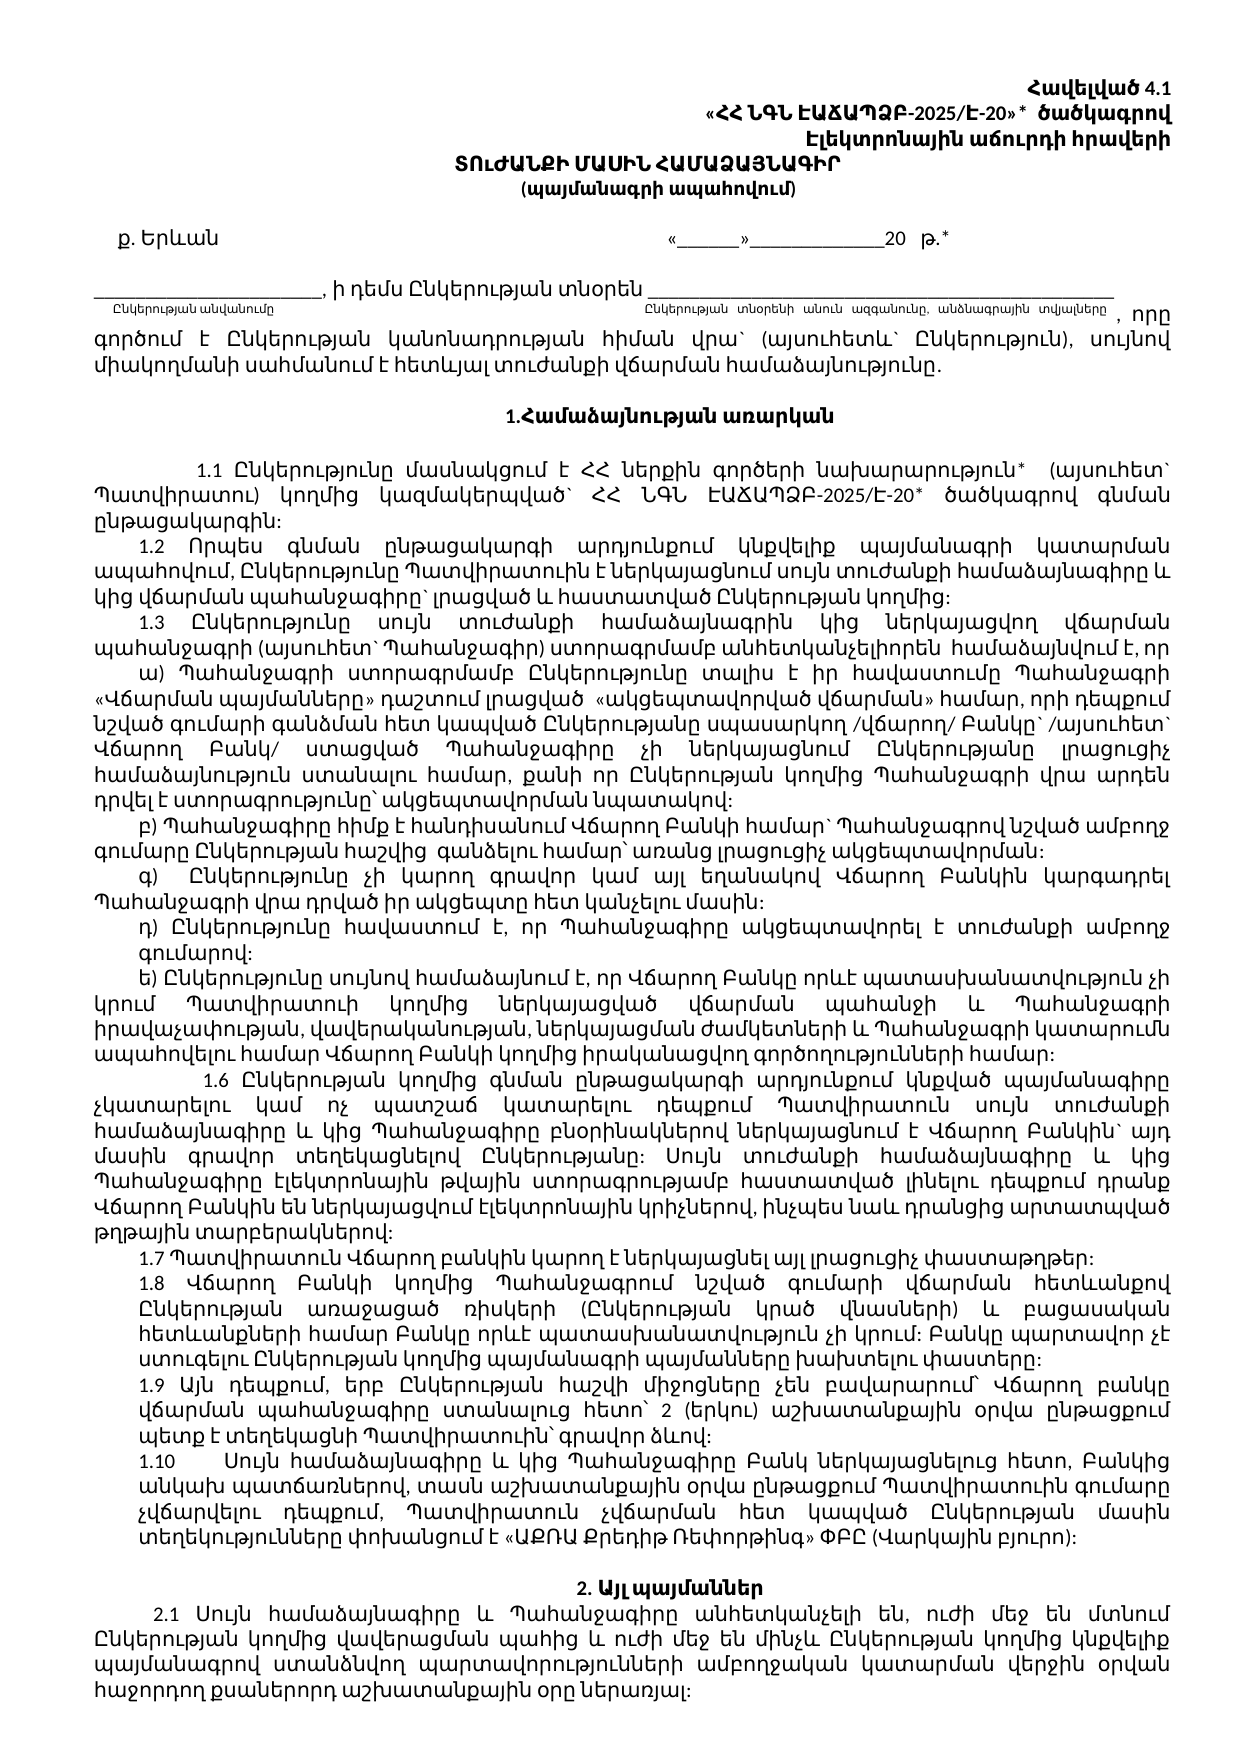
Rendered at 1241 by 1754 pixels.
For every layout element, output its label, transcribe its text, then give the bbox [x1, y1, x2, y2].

text Ընկերության անվանումը Ընկերության տնօրենի անուն ազգանունը, անձնագրային տվյալները , որը գործում է Ընկերության կանոնադրության հիման վրա` (այսուհետև` Ընկերություն), սույնով միակողմանի սահմանում է հետևյալ տուժանքի վճարման համաձայնությունը. [94, 301, 1171, 377]
text գ) Ընկերությունը չի կարող գրավոր կամ այլ եղանակով Վճարող Բանկին կարգադրել Պահանջագրի վրա դրված իր ակցեպտը հետ կանչելու մասին: [94, 864, 1171, 914]
text 2. Այլ պայմաններ [169, 1575, 1171, 1601]
text 1.2 Որպես գնման ընթացակարգի արդյունքում կնքվելիք պայմանագրի կատարման ապահովում, Ընկերությունը Պատվիրատուին է ներկայացնում սույն տուժանքի համաձայնագիրը և կից վճարման պահանջագիրը` լրացված և հաստատված Ընկերության կողմից: [94, 533, 1171, 609]
text ա) Պահանջագրի ստորագրմամբ Ընկերությունը տալիս է իր հավաստումը Պահանջագրի «Վճարման պայմանները» դաշտում լրացված «ակցեպտավորված վճարման» համար, որի դեպքում նշված գումարի գանձման հետ կապված Ընկերությանը սպասարկող /վճարող/ Բանկը` /այսուհետ` Վճարող Բանկ/ ստացված Պահանջագիրը չի ներկայացնում Ընկերությանը լրացուցիչ համաձայնություն ստանալու համար, քանի որ Ընկերության կողմից Պահանջագրի վրա արդեն դրվել է ստորագրությունը՝ ակցեպտավորման նպատակով: [94, 660, 1171, 813]
text 2.1 Սույն համաձայնագիրը և Պահանջագիրը անհետկանչելի են, ուժի մեջ են մտնում Ընկերության կողմից վավերացման պահից և ուժի մեջ են մինչև Ընկերության կողմից կնքվելիք պայմանագրով ստանձնվող պարտավորությունների ամբողջական կատարման վերջին օրվան հաջորդող քսաներորդ աշխատանքային օրը ներառյալ: [94, 1601, 1171, 1702]
text ք. Երևան «______»_____________20 թ.* [94, 225, 1171, 250]
text (պայմանագրի ապահովում) [94, 177, 1171, 199]
text 1.7 Պատվիրատուն Վճարող բանկին կարող է ներկայացնել այլ լրացուցիչ փաստաթղթեր: [138, 1245, 1171, 1270]
text 1.10 Սույն համաձայնագիրը և կից Պահանջագիրը Բանկ ներկայացնելուց հետո, Բանկից անկախ պատճառներով, տասն աշխատանքային օրվա ընթացքում Պատվիրատուին գումարը չվճարվելու դեպքում, Պատվիրատուն չվճարման հետ կապված Ընկերության մասին տեղեկությունները փոխանցում է «ԱՔՌԱ Քրեդիթ Ռեփորթինգ» ՓԲԸ (Վարկային բյուրո): [138, 1448, 1171, 1550]
text 1.Համաձայնության առարկան [169, 403, 1171, 428]
text 1.6 Ընկերության կողմից գնման ընթացակարգի արդյունքում կնքված պայմանագիրը չկատարելու կամ ոչ պատշաճ կատարելու դեպքում Պատվիրատուն սույն տուժանքի համաձայնագիրը և կից Պահանջագիրը բնօրինակներով ներկայացնում է Վճարող Բանկին` այդ մասին գրավոր տեղեկացնելով Ընկերությանը: Սույն տուժանքի համաձայնագիրը և կից Պահանջագիրը էլեկտրոնային թվային ստորագրությամբ հաստատված լինելու դեպքում դրանք Վճարող Բանկին են ներկայացվում էլեկտրոնային կրիչներով, ինչպես նաև դրանցից արտատպված թղթային տարբերակներով: [94, 1067, 1171, 1245]
text դ) Ընկերությունը հավաստում է, որ Պահանջագիրը ակցեպտավորել է տուժանքի ամբողջ գումարով: [138, 914, 1171, 965]
text 1.3 Ընկերությունը սույն տուժանքի համաձայնագրին կից ներկայացվող վճարման պահանջագրի (այսուհետ` Պահանջագիր) ստորագրմամբ անհետկանչելիորեն համաձայնվում է, որ [94, 609, 1171, 660]
text ______________________, ի դեմս Ընկերության տնօրեն _____________________________________________ [94, 276, 1171, 301]
text 1.1 Ընկերությունը մասնակցում է ՀՀ ներքին գործերի նախարարություն* (այսուհետ` Պատվիրատու) կողմից կազմակերպված` ՀՀ ՆԳՆ ԷԱՃԱՊՁԲ-2025/Է-20* ծածկագրով գնման ընթացակարգին: [94, 457, 1171, 533]
text «ՀՀ ՆԳՆ ԷԱՃԱՊՁԲ-2025/Է-20»* ծածկագրով [94, 100, 1171, 126]
text Հավելված 4.1 [94, 75, 1171, 100]
text ե) Ընկերությունը սույնով համաձայնում է, որ Վճարող Բանկը որևէ պատասխանատվություն չի կրում Պատվիրատուի կողմից ներկայացված վճարման պահանջի և Պահանջագրի իրավաչափության, վավերականության, ներկայացման ժամկետների և Պահանջագրի կատարումն ապահովելու համար Վճարող Բանկի կողմից իրականացվող գործողությունների համար: [94, 965, 1171, 1067]
text Էլեկտրոնային աճուրդի հրավերի [94, 126, 1171, 151]
text ՏՈւԺԱՆՔԻ ՄԱՍԻՆ ՀԱՄԱՁԱՅՆԱԳԻՐ [94, 151, 1171, 177]
text բ) Պահանջագիրը հիմք է հանդիսանում Վճարող Բանկի համար` Պահանջագրով նշված ամբողջ գումարը Ընկերության հաշվից գանձելու համար՝ առանց լրացուցիչ ակցեպտավորման: [94, 813, 1171, 864]
text 1.8 Վճարող Բանկի կողմից Պահանջագրում նշված գումարի վճարման հետևանքով Ընկերության առաջացած ռիսկերի (Ընկերության կրած վնասների) և բացասական հետևանքների համար Բանկը որևէ պատասխանատվություն չի կրում: Բանկը պարտավոր չէ ստուգելու Ընկերության կողմից պայմանագրի պայմանները խախտելու փաստերը: [138, 1270, 1171, 1372]
text 1.9 Այն դեպքում, երբ Ընկերության հաշվի միջոցները չեն բավարարում՝ Վճարող բանկը վճարման պահանջագիրը ստանալուց հետո՝ 2 (երկու) աշխատանքային օրվա ընթացքում պետք է տեղեկացնի Պատվիրատուին՝ գրավոր ձևով: [138, 1372, 1171, 1448]
